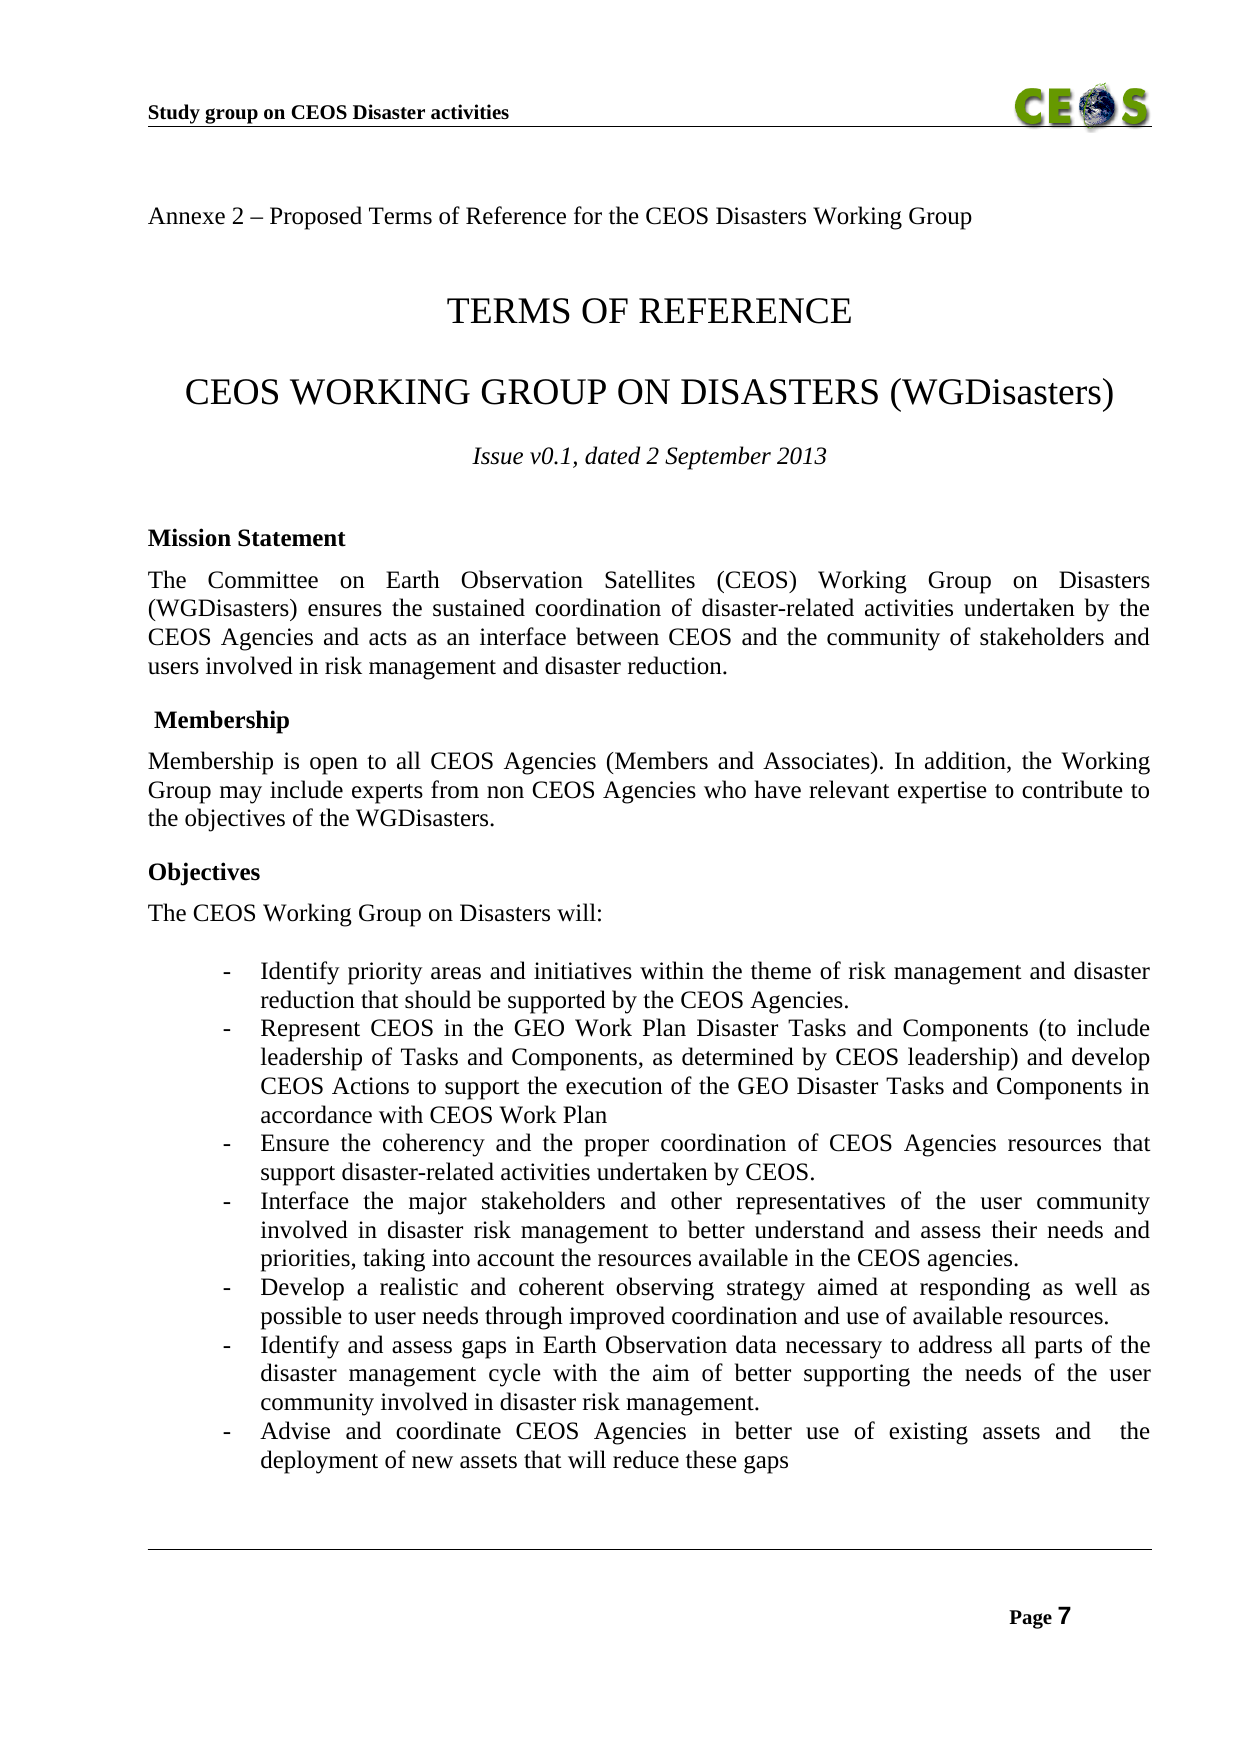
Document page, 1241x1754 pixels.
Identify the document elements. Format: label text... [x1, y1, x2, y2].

picture [1010, 81, 1153, 133]
text CEOS WORKING GROUP ON DISASTERS (WGDisasters) [148, 369, 1152, 412]
list Represent CEOS in the GEO Work Plan Disaster Tasks and Components (to include leadership of Tasks and Components, as determined by CEOS leadership) and develop CEOS Actions to support the execution of the GEO Disaster Tasks and Components in accordance with CEOS Work Plan [223, 1013, 1152, 1128]
list Identify priority areas and initiatives within the theme of risk management and disaster reduction that should be supported by the CEOS Agencies. [223, 956, 1152, 1013]
list Advise and coordinate CEOS Agencies in better use of existing assets and the deployment of new assets that will reduce these gaps [223, 1416, 1152, 1473]
list Interface the major stakeholders and other representatives of the user community involved in disaster risk management to better understand and assess their needs and priorities, taking into account the resources available in the CEOS agencies. [223, 1186, 1152, 1272]
text Membership [148, 705, 1152, 733]
list Develop a realistic and coherent observing strategy aimed at responding as well as possible to user needs through improved coordination and use of available resources. [223, 1272, 1152, 1330]
text Annexe 2 – Proposed Terms of Reference for the CEOS Disasters Working Group [148, 201, 1152, 230]
text The Committee on Earth Observation Satellites (CEOS) Working Group on Disasters (WGDisasters) ensures the sustained coordination of disaster-related activities undertaken by the CEOS Agencies and acts as an interface between CEOS and the community of stakeholders and users involved in risk management and disaster reduction. [148, 565, 1152, 680]
text The CEOS Working Group on Disasters will: [148, 898, 1152, 927]
text Objectives [148, 857, 1152, 886]
text Membership is open to all CEOS Agencies (Members and Associates). In addition, the Working Group may include experts from non CEOS Agencies who have relevant expertise to contribute to the objectives of the WGDisasters. [148, 746, 1152, 832]
text TERMS OF REFERENCE [148, 288, 1152, 332]
text Mission Statement [148, 523, 1152, 552]
list Ensure the coherency and the proper coordination of CEOS Agencies resources that support disaster-related activities undertaken by CEOS. [223, 1128, 1152, 1186]
text Issue v0.1, dated 2 September 2013 [148, 441, 1152, 470]
list Identify and assess gaps in Earth Observation data necessary to address all parts of the disaster management cycle with the aim of better supporting the needs of the user community involved in disaster risk management. [223, 1330, 1152, 1416]
